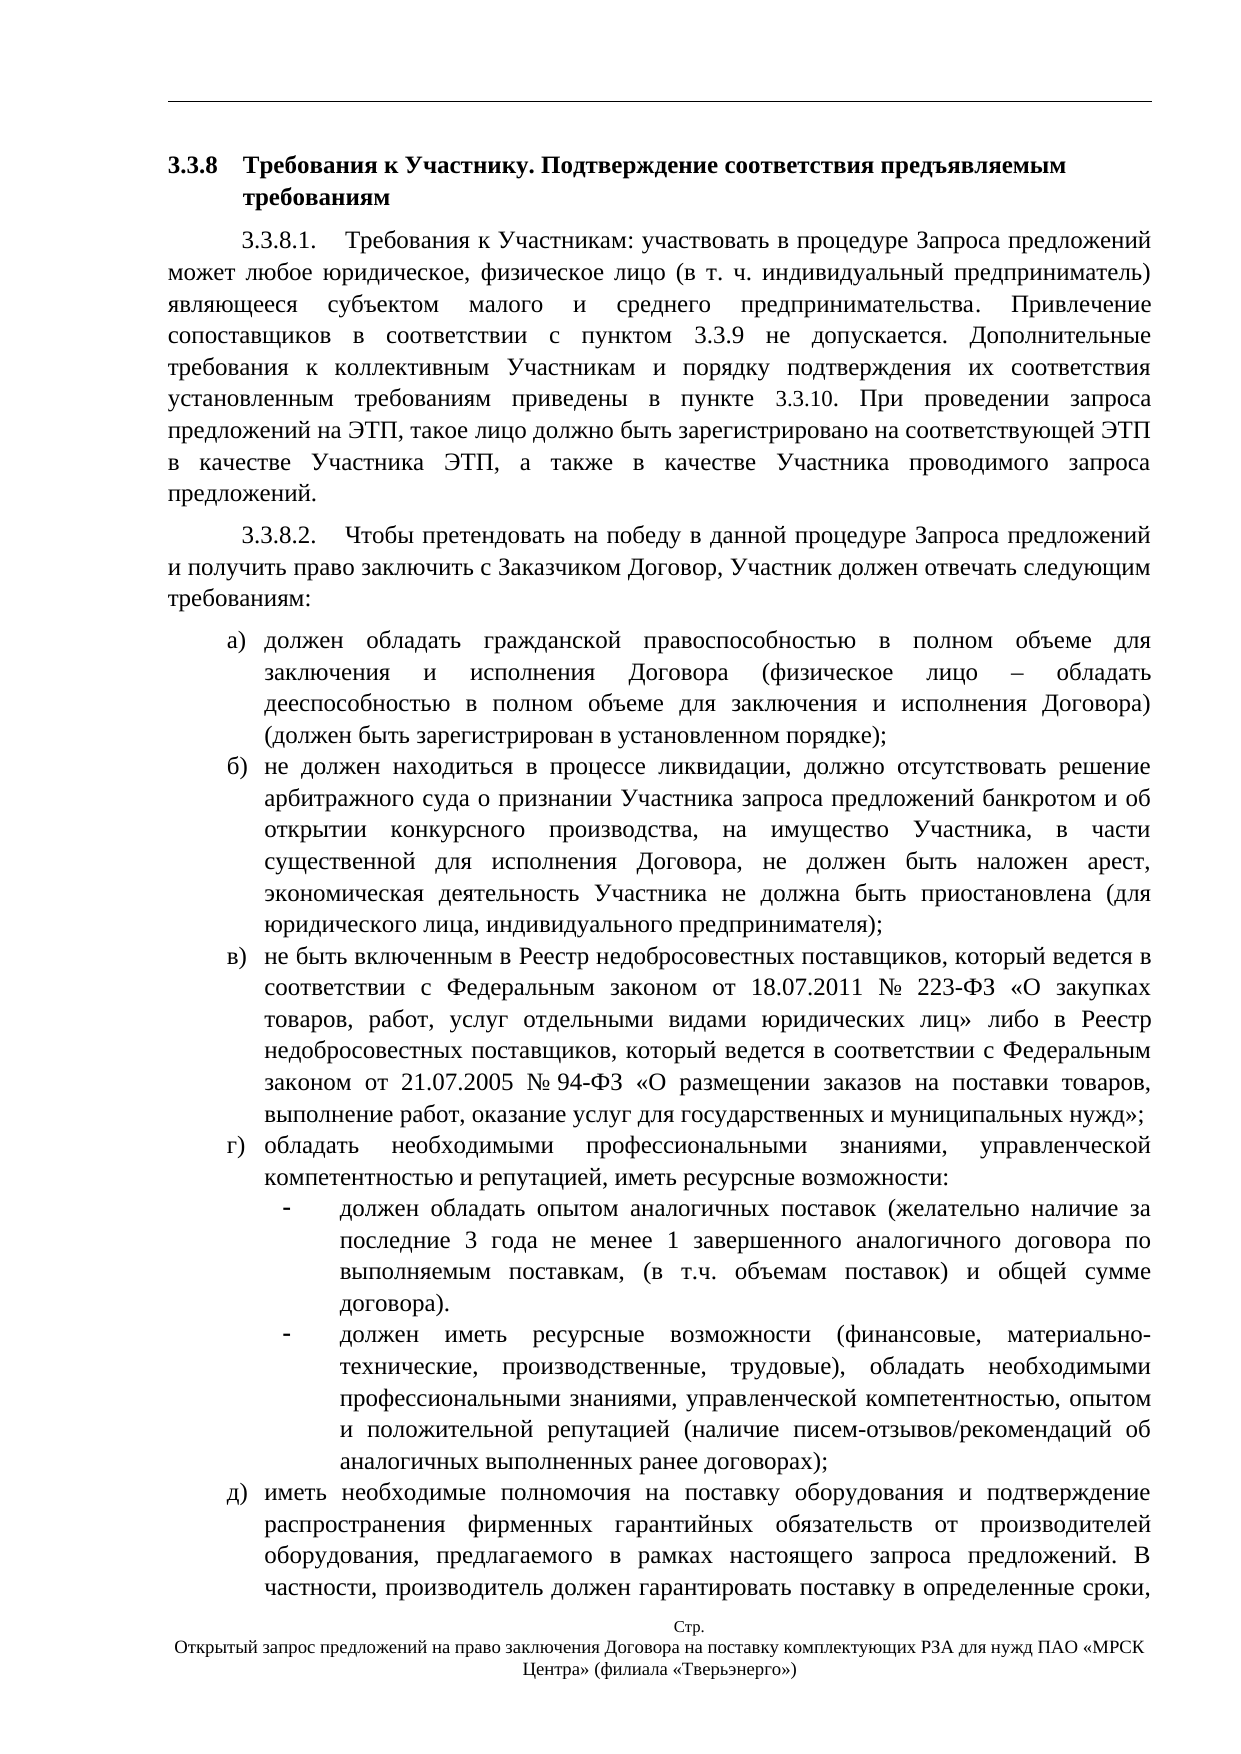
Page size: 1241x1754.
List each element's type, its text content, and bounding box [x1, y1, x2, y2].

list не должен находиться в процессе ликвидации, должно отсутствовать решение арбитражного суда о признании Участника запроса предложений банкротом и об открытии конкурсного производства, на имущество Участника, в части существенной для исполнения Договора, не должен быть наложен арест, экономическая деятельность Участника не должна быть приостановлена (для юридического лица, индивидуального предпринимателя); [227, 751, 1152, 938]
list Требования к Участникам: участвовать в процедуре Запроса предложений может любое юридическое, физическое лицо (в т. ч. индивидуальный предприниматель) являющееся субъектом малого и среднего предпринимательства. Привлечение сопоставщиков в соответствии с пунктом 3.3.9 не допускается. Дополнительные требования к коллективным Участникам и порядку подтверждения их соответствия установленным требованиям приведены в пункте 3.3.10. При проведении запроса предложений на ЭТП, такое лицо должно быть зарегистрировано на соответствующей ЭТП в качестве Участника ЭТП, а также в качестве Участника проводимого запроса предложений. [168, 226, 1152, 507]
list обладать необходимыми профессиональными знаниями, управленческой компетентностью и репутацией, иметь ресурсные возможности: [227, 1130, 1152, 1191]
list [227, 1477, 1152, 1601]
list должен обладать опытом аналогичных поставок (желательно наличие за последние 3 года не менее 1 завершенного аналогичного договора по выполняемым поставкам, (в т.ч. объемам поставок) и общей сумме договора). [282, 1193, 1152, 1317]
list Чтобы претендовать на победу в данной процедуре Запроса предложений и получить право заключить с Заказчиком Договор, Участник должен отвечать следующим требованиям: [168, 520, 1152, 612]
list не быть включенным в Реестр недобросовестных поставщиков, который ведется в соответствии с Федеральным законом от 18.07.2011 № 223-ФЗ «О закупках товаров, работ, услуг отдельными видами юридических лиц» либо в Реестр недобросовестных поставщиков, который ведется в соответствии с Федеральным законом от 21.07.2005 № 94-ФЗ «О размещении заказов на поставки товаров, выполнение работ, оказание услуг для государственных и муниципальных нужд»; [227, 941, 1152, 1127]
list должен обладать гражданской правоспособностью в полном объеме для заключения и исполнения Договора (физическое лицо – обладать дееспособностью в полном объеме для заключения и исполнения Договора) (должен быть зарегистрирован в установленном порядке); [227, 625, 1152, 749]
subtitle Требования к Участнику. Подтверждение соответствия предъявляемым требованиям [168, 150, 1152, 210]
list должен иметь ресурсные возможности (финансовые, материально-технические, производственные, трудовые), обладать необходимыми профессиональными знаниями, управленческой компетентностью, опытом и положительной репутацией (наличие писем-отзывов/рекомендаций об аналогичных выполненных ранее договорах); [282, 1319, 1152, 1474]
